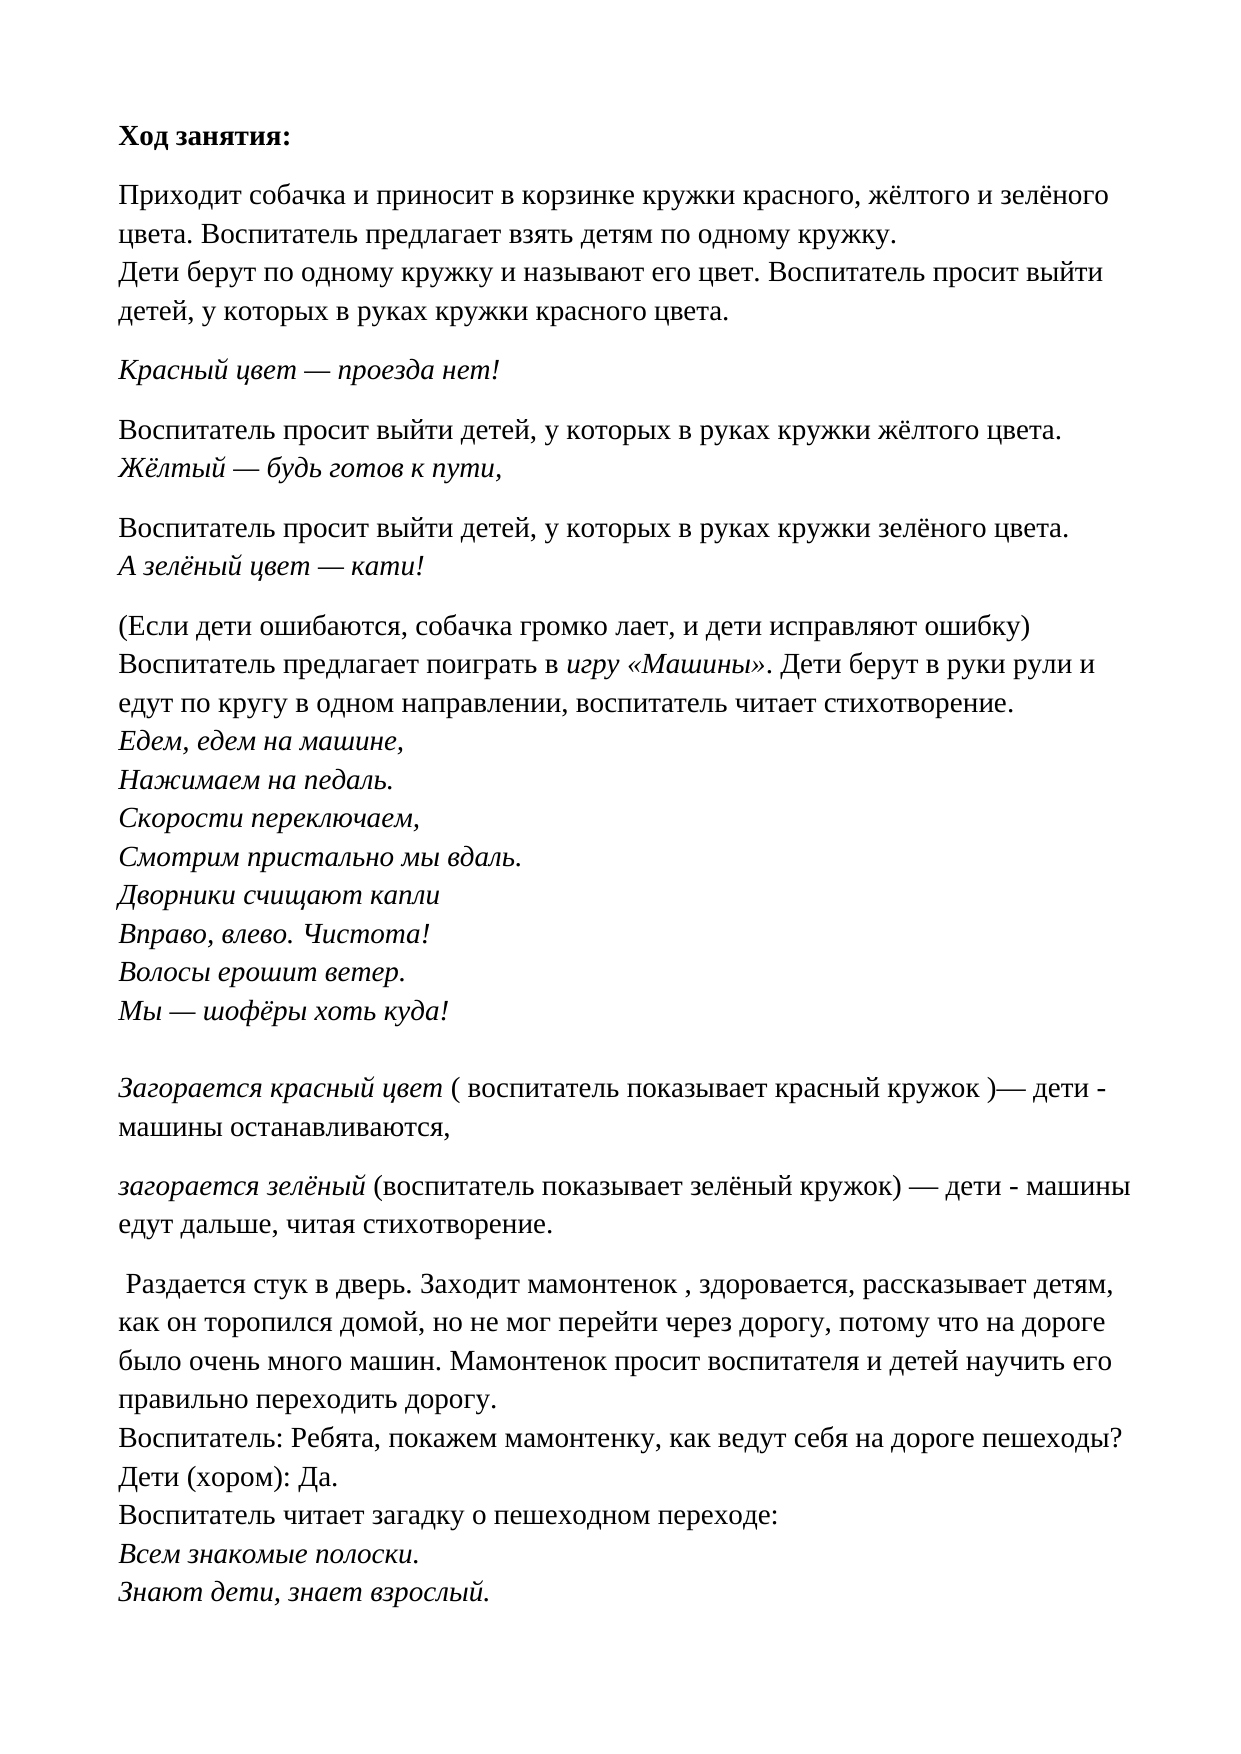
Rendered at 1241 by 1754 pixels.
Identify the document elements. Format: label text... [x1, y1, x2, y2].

text (Если дети ошибаются, собачка громко лает, и дети исправляют ошибку) Воспитатель предлагает поиграть в игру «Машины». Дети берут в руки рули и едут по кругу в одном направлении, воспитатель читает стихотворение. Едем, едем на машине, Нажимаем на педаль. Скорости переключаем, Смотрим пристально мы вдаль. Дворники счищают капли Вправо, влево. Чистота! Волосы ерошит ветер. Мы — шофёры хоть куда! Загорается красный цвет ( воспитатель показывает красный кружок )— дети - машины останавливаются, [118, 608, 1152, 1142]
text Воспитатель просит выйти детей, у которых в руках кружки жёлтого цвета. Жёлтый — будь готов к пути, [118, 412, 1152, 484]
text загорается зелёный (воспитатель показывает зелёный кружок) — дети - машины едут дальше, читая стихотворение. [118, 1168, 1152, 1240]
text Воспитатель просит выйти детей, у которых в руках кружки зелёного цвета. А зелёный цвет — кати! [118, 510, 1152, 582]
text Приходит собачка и приносит в корзинке кружки красного, жёлтого и зелёного цвета. Воспитатель предлагает взять детям по одному кружку. Дети берут по одному кружку и называют его цвет. Воспитатель просит выйти детей, у которых в руках кружки красного цвета. [118, 177, 1152, 327]
text Ход занятия: [118, 118, 1152, 152]
text Красный цвет — проезда нет! [118, 352, 1152, 386]
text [118, 1266, 1152, 1608]
